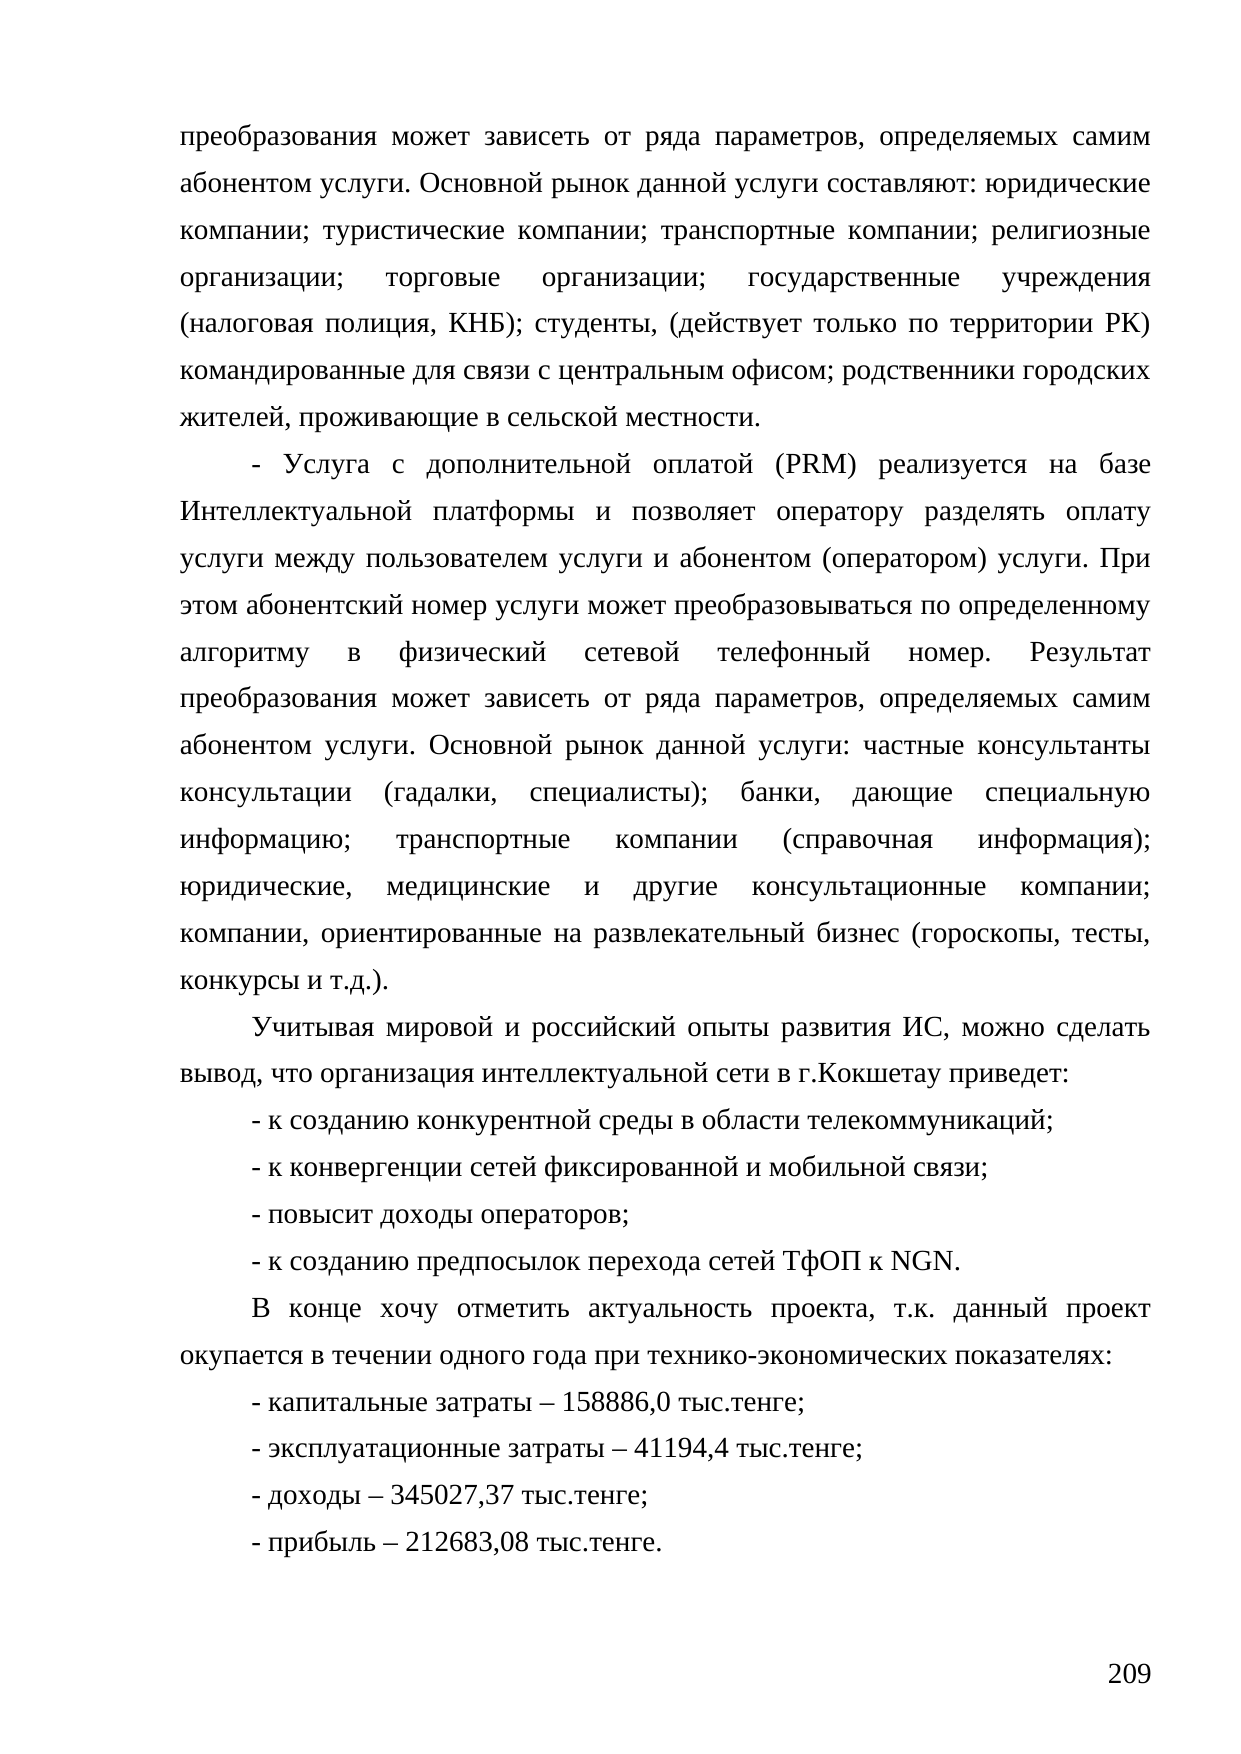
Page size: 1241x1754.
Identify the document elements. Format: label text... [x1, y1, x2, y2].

text - к конвергенции сетей фиксированной и мобильной связи; [179, 1149, 1152, 1183]
text - эксплуатационные затраты – 41194,4 тыс.тенге; [179, 1431, 1152, 1464]
text - Услуга с дополнительной оплатой (PRM) реализуется на базе Интеллектуальной платформы и позволяет оператору разделять оплату услуги между пользователем услуги и абонентом (оператором) услуги. При этом абонентский номер услуги может преобразовываться по определенному алгоритму в физический сетевой телефонный номер. Результат преобразования может зависеть от ряда параметров, определяемых самим абонентом услуги. Основной рынок данной услуги: частные консультанты консультации (гадалки, специалисты); банки, дающие специальную информацию; транспортные компании (справочная информация); юридические, медицинские и другие консультационные компании; компании, ориентированные на развлекательный бизнес (гороскопы, тесты, конкурсы и т.д.). [179, 446, 1152, 995]
text - капитальные затраты – 158886,0 тыс.тенге; [179, 1384, 1152, 1417]
text - прибыль – 212683,08 тыс.тенге. [179, 1524, 1152, 1558]
text Учитывая мировой и российский опыты развития ИС, можно сделать вывод, что организация интеллектуальной сети в г.Кокшетау приведет: [179, 1009, 1152, 1089]
text - к созданию предпосылок перехода сетей ТфОП к NGN. [179, 1243, 1152, 1277]
text - к созданию конкурентной среды в области телекоммуникаций; [179, 1102, 1152, 1136]
text В конце хочу отметить актуальность проекта, т.к. данный проект окупается в течении одного года при технико-экономических показателях: [179, 1290, 1152, 1370]
text - повысит доходы операторов; [179, 1196, 1152, 1230]
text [179, 118, 1152, 433]
text - доходы – 345027,37 тыс.тенге; [179, 1477, 1152, 1511]
